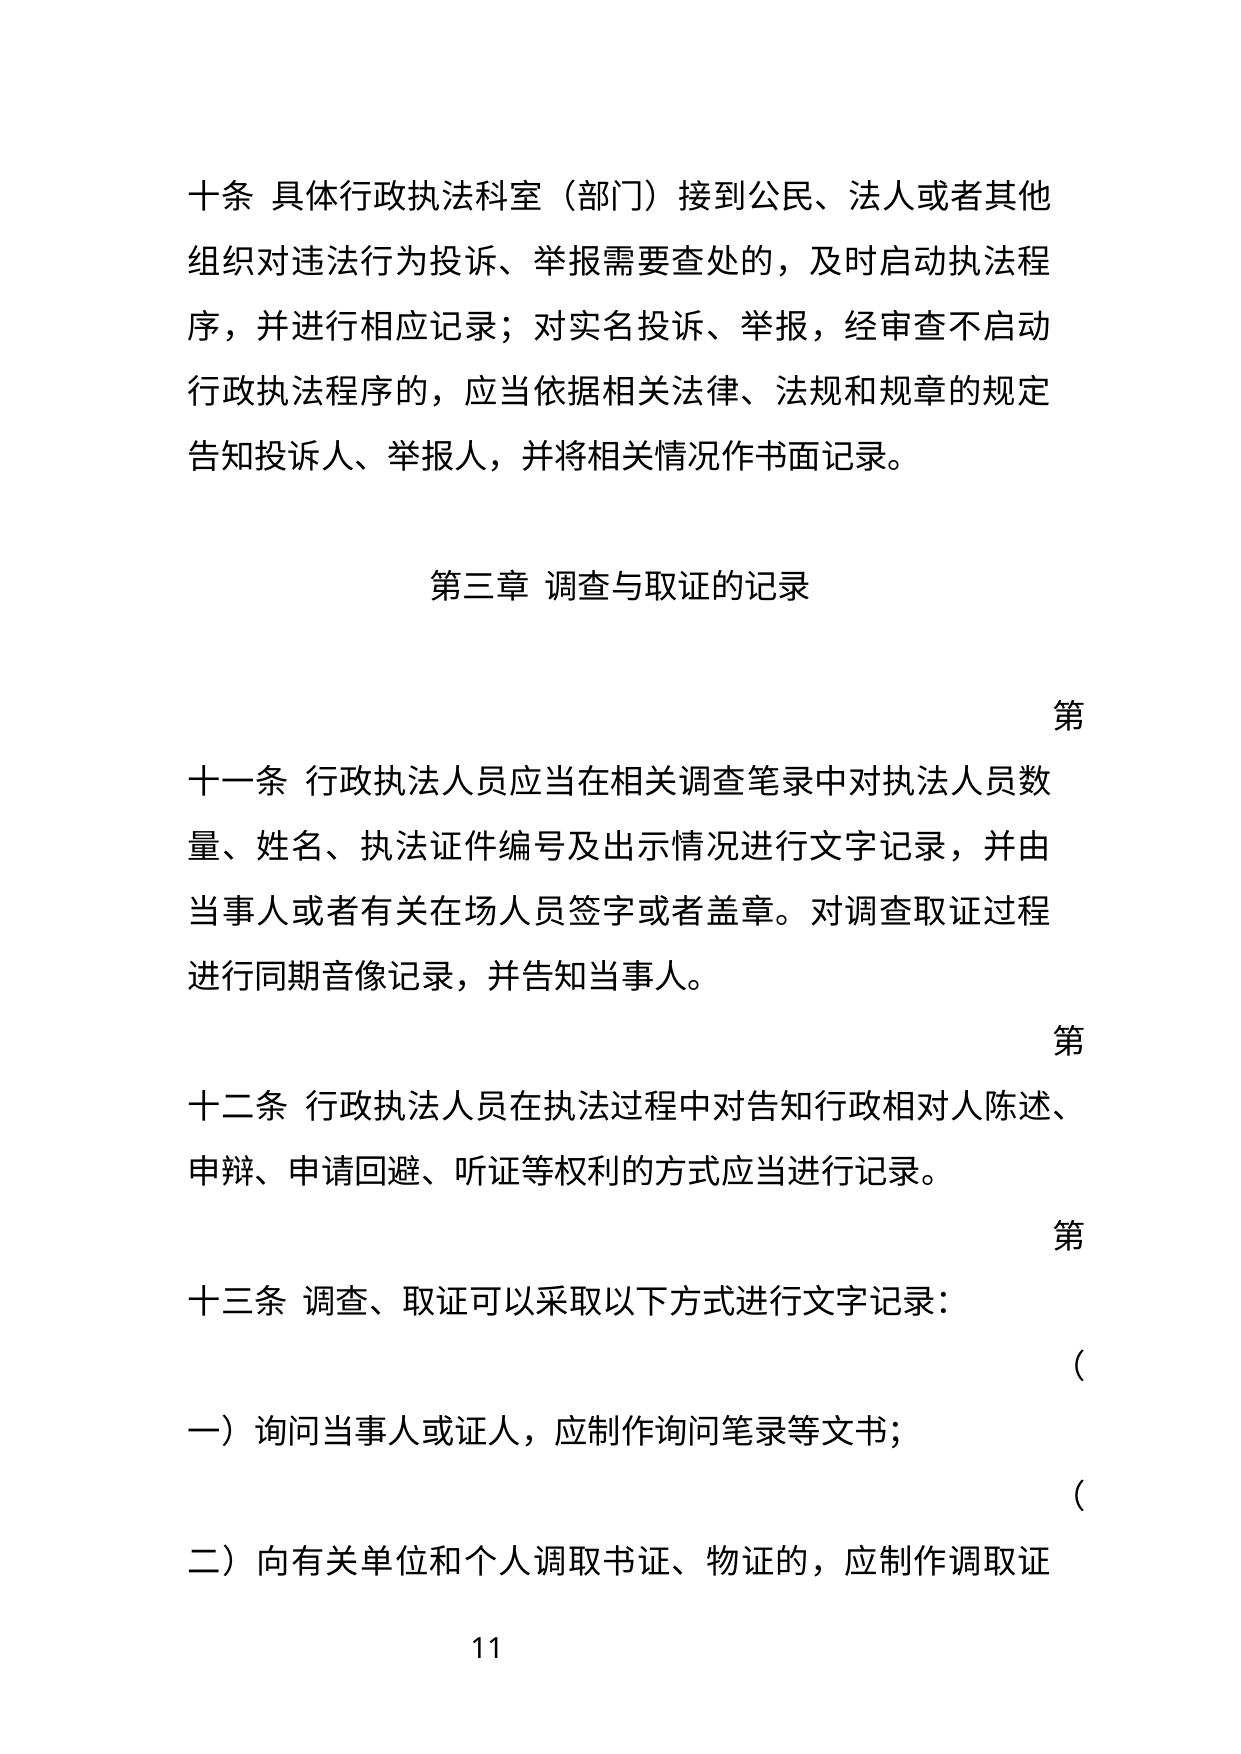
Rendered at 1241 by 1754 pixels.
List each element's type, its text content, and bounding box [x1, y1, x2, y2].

text 第十一条 行政执法人员应当在相关调查笔录中对执法人员数量、姓名、执法证件编号及出示情况进行文字记录，并由当事人或者有关在场人员签字或者盖章。对调查取证过程进行同期音像记录，并告知当事人。 [187, 682, 1053, 1007]
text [187, 162, 1053, 487]
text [187, 1462, 1053, 1592]
text 第十三条 调查、取证可以采取以下方式进行文字记录： [187, 1202, 1053, 1332]
text （一）询问当事人或证人，应制作询问笔录等文书； [187, 1332, 1053, 1462]
text 第十二条 行政执法人员在执法过程中对告知行政相对人陈述、申辩、申请回避、听证等权利的方式应当进行记录。 [187, 1007, 1053, 1202]
text 第三章 调查与取证的记录 [187, 552, 1053, 617]
